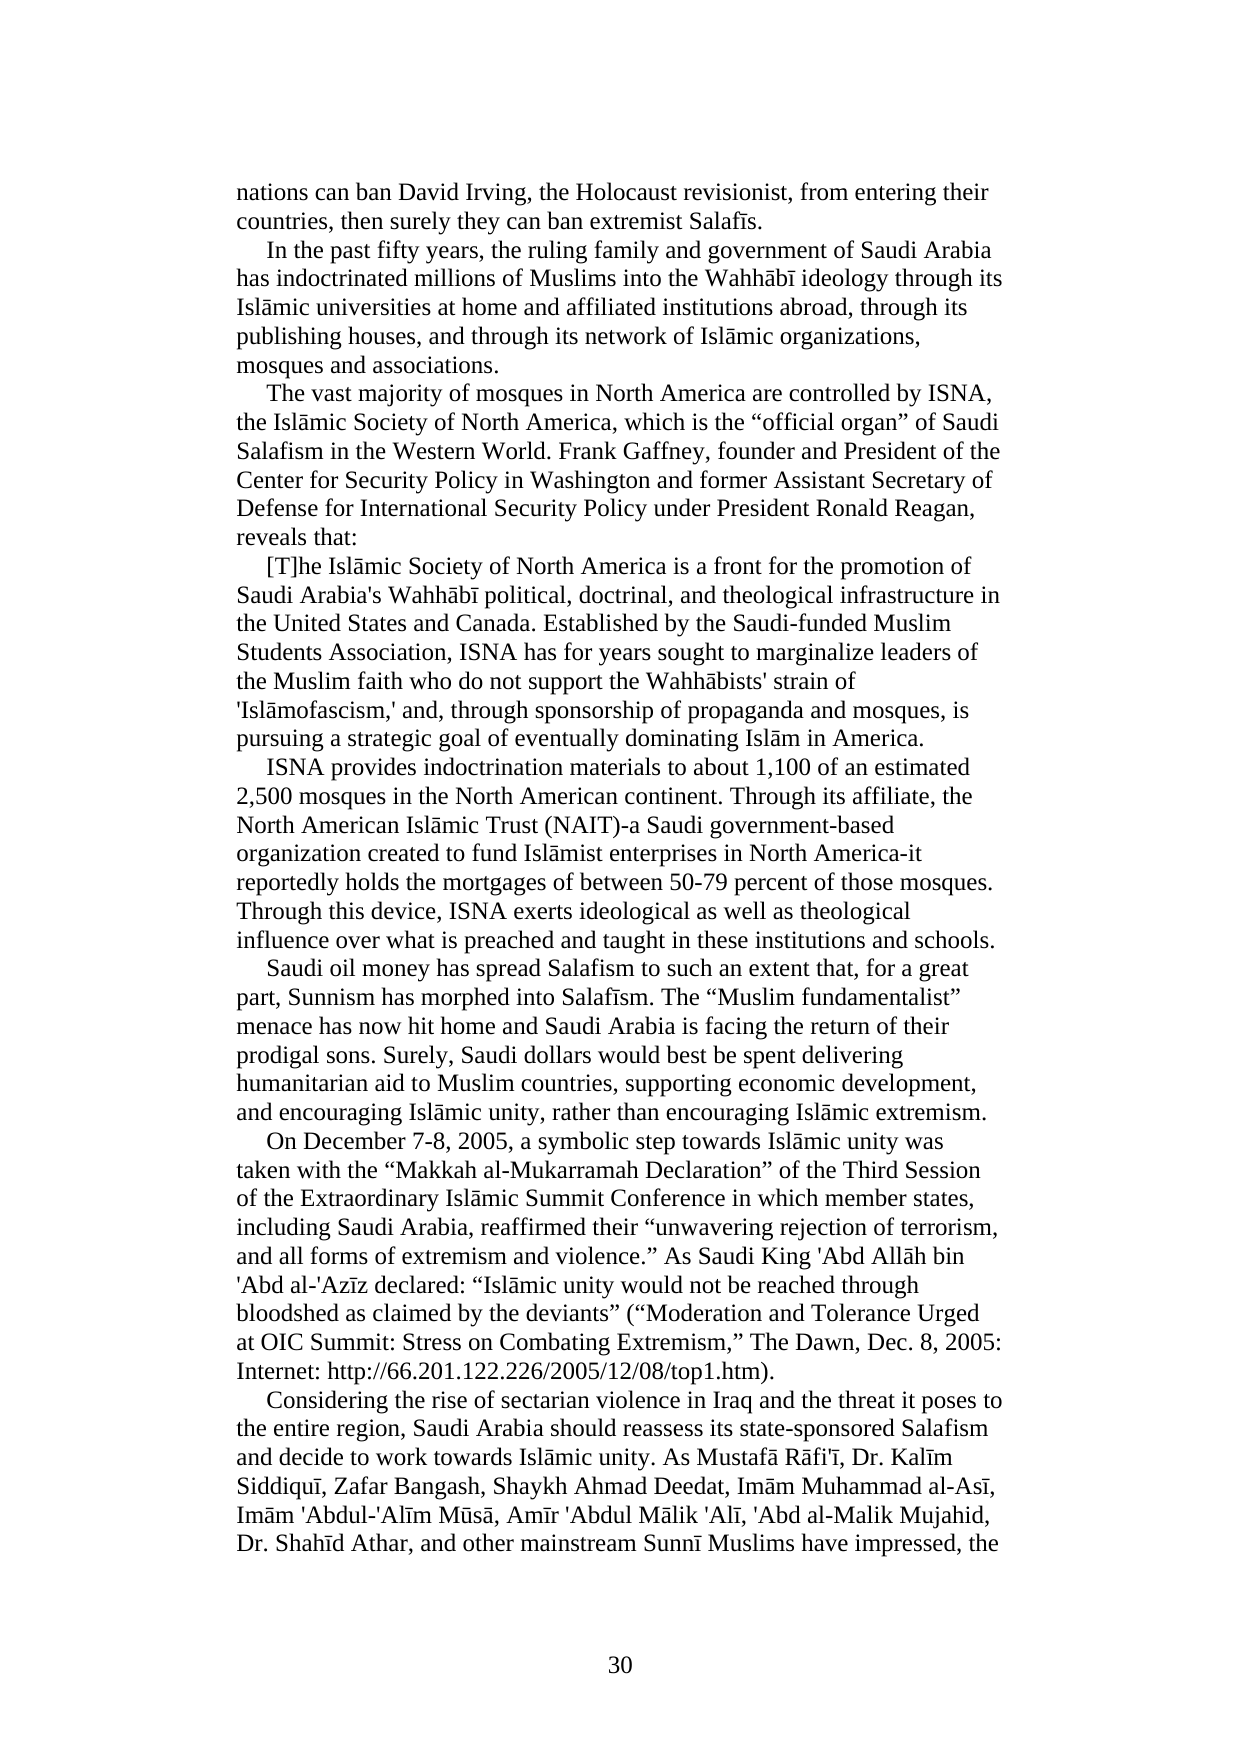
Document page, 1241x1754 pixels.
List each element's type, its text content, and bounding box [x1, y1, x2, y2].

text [236, 1385, 1004, 1557]
text ISNA provides indoctrination materials to about 1,100 of an estimated 2,500 mosques in the North American continent. Through its affiliate, the North American Islāmic Trust (NAIT)-a Saudi government-based organization created to fund Islāmist enterprises in North America-it reportedly holds the mortgages of between 50-79 percent of those mosques. Through this device, ISNA exerts ideological as well as theological influence over what is preached and taught in these institutions and schools. [236, 752, 1004, 953]
text Saudi oil money has spread Salafism to such an extent that, for a great part, Sunnism has morphed into Salafīsm. The “Muslim fundamentalist” menace has now hit home and Saudi Arabia is facing the return of their prodigal sons. Surely, Saudi dollars would best be spent delivering humanitarian aid to Muslim countries, supporting economic development, and encouraging Islāmic unity, rather than encouraging Islāmic extremism. [236, 953, 1004, 1126]
text The vast majority of mosques in North America are controlled by ISNA, the Islāmic Society of North America, which is the “official organ” of Saudi Salafism in the Western World. Frank Gaffney, founder and President of the Center for Security Policy in Washington and former Assistant Secretary of Defense for International Security Policy under President Ronald Reagan, reveals that: [236, 378, 1004, 551]
text [T]he Islāmic Society of North America is a front for the promotion of Saudi Arabia's Wahhābī political, doctrinal, and theological infrastructure in the United States and Canada. Established by the Saudi-funded Muslim Students Association, ISNA has for years sought to marginalize leaders of the Muslim faith who do not support the Wahhābists' strain of 'Islāmofascism,' and, through sponsorship of propaganda and mosques, is pursuing a strategic goal of eventually dominating Islām in America. [236, 551, 1004, 752]
text In the past fifty years, the ruling family and government of Saudi Arabia has indoctrinated millions of Muslims into the Wahhābī ideology through its Islāmic universities at home and affiliated institutions abroad, through its publishing houses, and through its network of Islāmic organizations, mosques and associations. [236, 235, 1004, 378]
text On December 7-8, 2005, a symbolic step towards Islāmic unity was taken with the “Makkah al-Mukarramah Declaration” of the Third Session of the Extraordinary Islāmic Summit Conference in which member states, including Saudi Arabia, reaffirmed their “unwavering rejection of terrorism, and all forms of extremism and violence.” As Saudi King 'Abd Allāh bin 'Abd al-'Azīz declared: “Islāmic unity would not be reached through bloodshed as claimed by the deviants” (“Moderation and Tolerance Urged at OIC Summit: Stress on Combating Extremism,” The Dawn, Dec. 8, 2005: Internet: http://66.201.122.226/2005/12/08/top1.htm). [236, 1126, 1004, 1385]
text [236, 177, 1004, 235]
